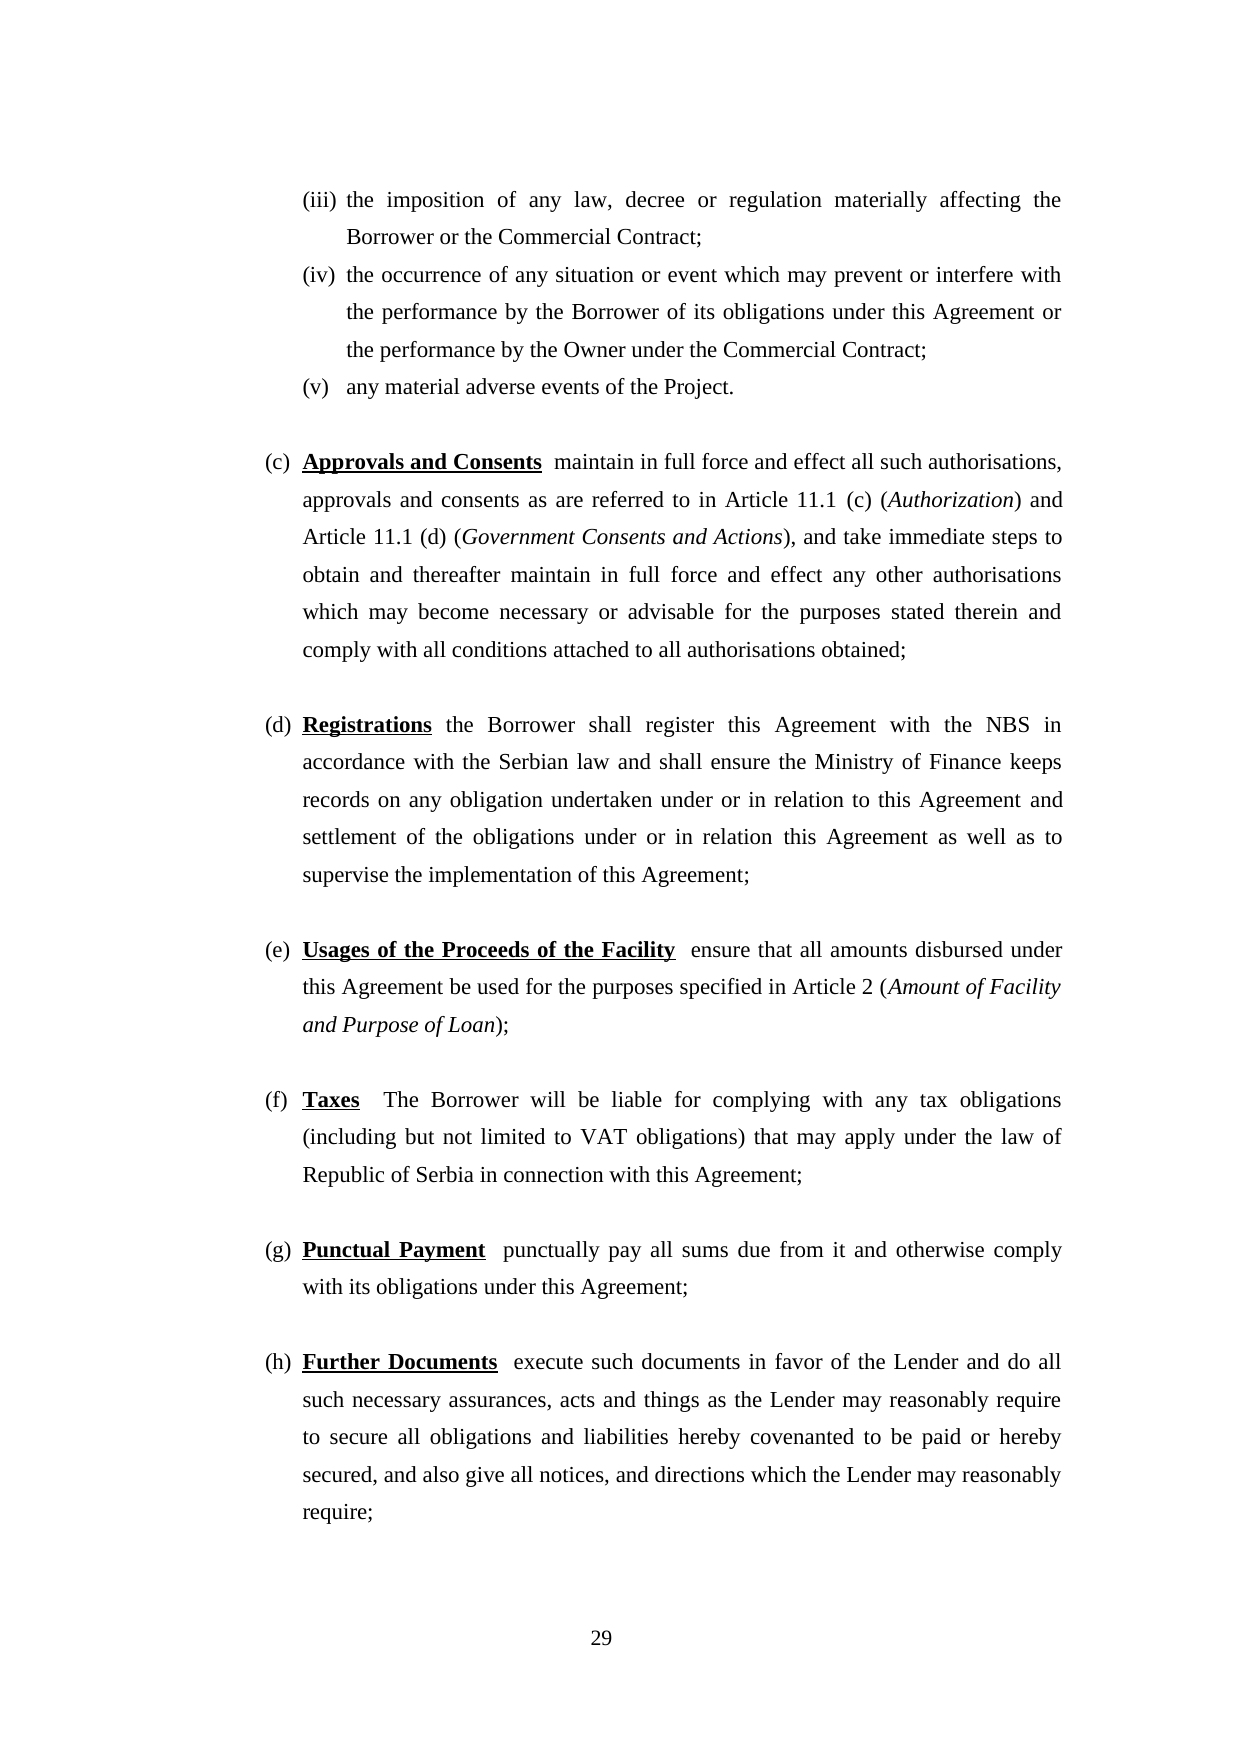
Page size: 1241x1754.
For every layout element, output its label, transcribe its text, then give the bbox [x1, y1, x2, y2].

list Further Documents execute such documents in favor of the Lender and do all such necessary assurances, acts and things as the Lender may reasonably require to secure all obligations and liabilities hereby covenanted to be paid or hereby secured, and also give all notices, and directions which the Lender may reasonably require; [265, 1340, 1063, 1527]
list Punctual Payment punctually pay all sums due from it and otherwise comply with its obligations under this Agreement; [265, 1227, 1063, 1302]
list any material adverse events of the Project. [302, 365, 1063, 402]
list Usages of the Proceeds of the Facility ensure that all amounts disbursed under this Agreement be used for the purposes specified in Article 2 (Amount of Facility and Purpose of Loan); [265, 927, 1063, 1040]
list the imposition of any law, decree or regulation materially affecting the Borrower or the Commercial Contract; [302, 177, 1063, 252]
list the occurrence of any situation or event which may prevent or interfere with the performance by the Borrower of its obligations under this Agreement or the performance by the Owner under the Commercial Contract; [302, 252, 1063, 365]
list Registrations the Borrower shall register this Agreement with the NBS in accordance with the Serbian law and shall ensure the Ministry of Finance keeps records on any obligation undertaken under or in relation to this Agreement and settlement of the obligations under or in relation this Agreement as well as to supervise the implementation of this Agreement; [265, 702, 1063, 890]
list Approvals and Consents maintain in full force and effect all such authorisations, approvals and consents as are referred to in Article 11.1 (c) (Authorization) and Article 11.1 (d) (Government Consents and Actions), and take immediate steps to obtain and thereafter maintain in full force and effect any other authorisations which may become necessary or advisable for the purposes stated therein and comply with all conditions attached to all authorisations obtained; [265, 440, 1063, 665]
list Taxes The Borrower will be liable for complying with any tax obligations (including but not limited to VAT obligations) that may apply under the law of Republic of Serbia in connection with this Agreement; [265, 1077, 1063, 1190]
